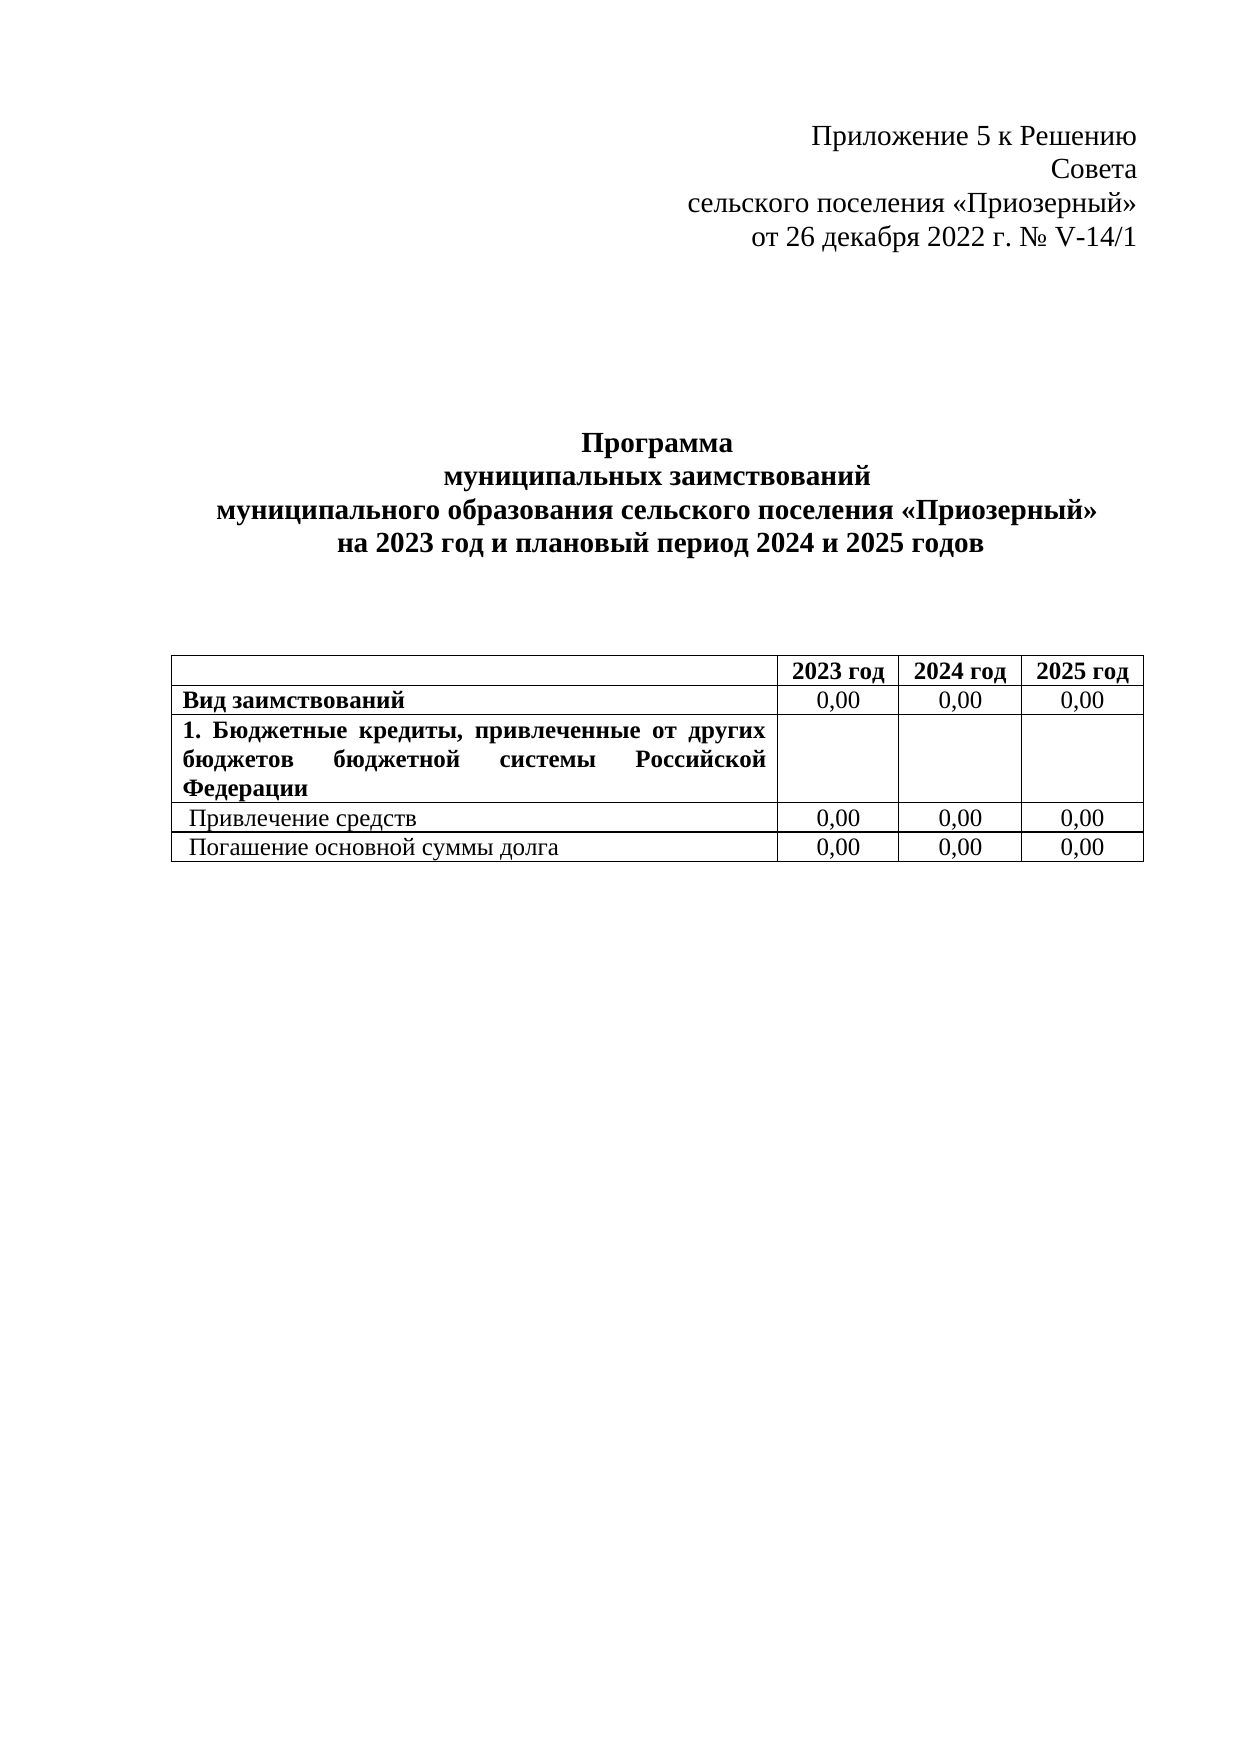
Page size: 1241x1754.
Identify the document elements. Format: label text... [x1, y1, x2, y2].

table_cell 0,00 [778, 803, 898, 831]
table_cell Вид заимствований [172, 686, 777, 714]
table_cell 0,00 [899, 803, 1021, 831]
table_cell Привлечение средств [172, 803, 777, 831]
table_cell [1022, 715, 1143, 802]
text муниципального образования сельского поселения «Приозерный» [177, 492, 1137, 525]
table_cell Погашение основной суммы долга [172, 833, 777, 861]
table_cell [778, 715, 898, 802]
text Программа [177, 425, 1137, 458]
table_cell 0,00 [899, 686, 1021, 714]
table_cell [899, 715, 1021, 802]
table_cell 0,00 [778, 833, 898, 861]
table_cell 0,00 [1022, 803, 1143, 831]
table_header 2023 год [778, 656, 898, 684]
table_header 2025 год [1022, 656, 1143, 684]
table_cell 1. Бюджетные кредиты, привлеченные от других бюджетов бюджетной системы Российской Федерации [172, 715, 777, 802]
text Приложение 5 к Решению [679, 118, 1137, 152]
text Совета [679, 152, 1137, 185]
text муниципальных заимствований [177, 458, 1137, 492]
table_cell 0,00 [1022, 833, 1143, 861]
table_header [172, 656, 777, 684]
text на 2023 год и плановый период 2024 и 2025 годов [177, 525, 1137, 559]
table_cell 0,00 [1022, 686, 1143, 714]
text сельского поселения «Приозерный» от 26 декабря 2022 г. № V-14/1 [679, 185, 1137, 252]
table_header 2024 год [899, 656, 1021, 684]
table_cell 0,00 [778, 686, 898, 714]
table_cell 0,00 [899, 833, 1021, 861]
